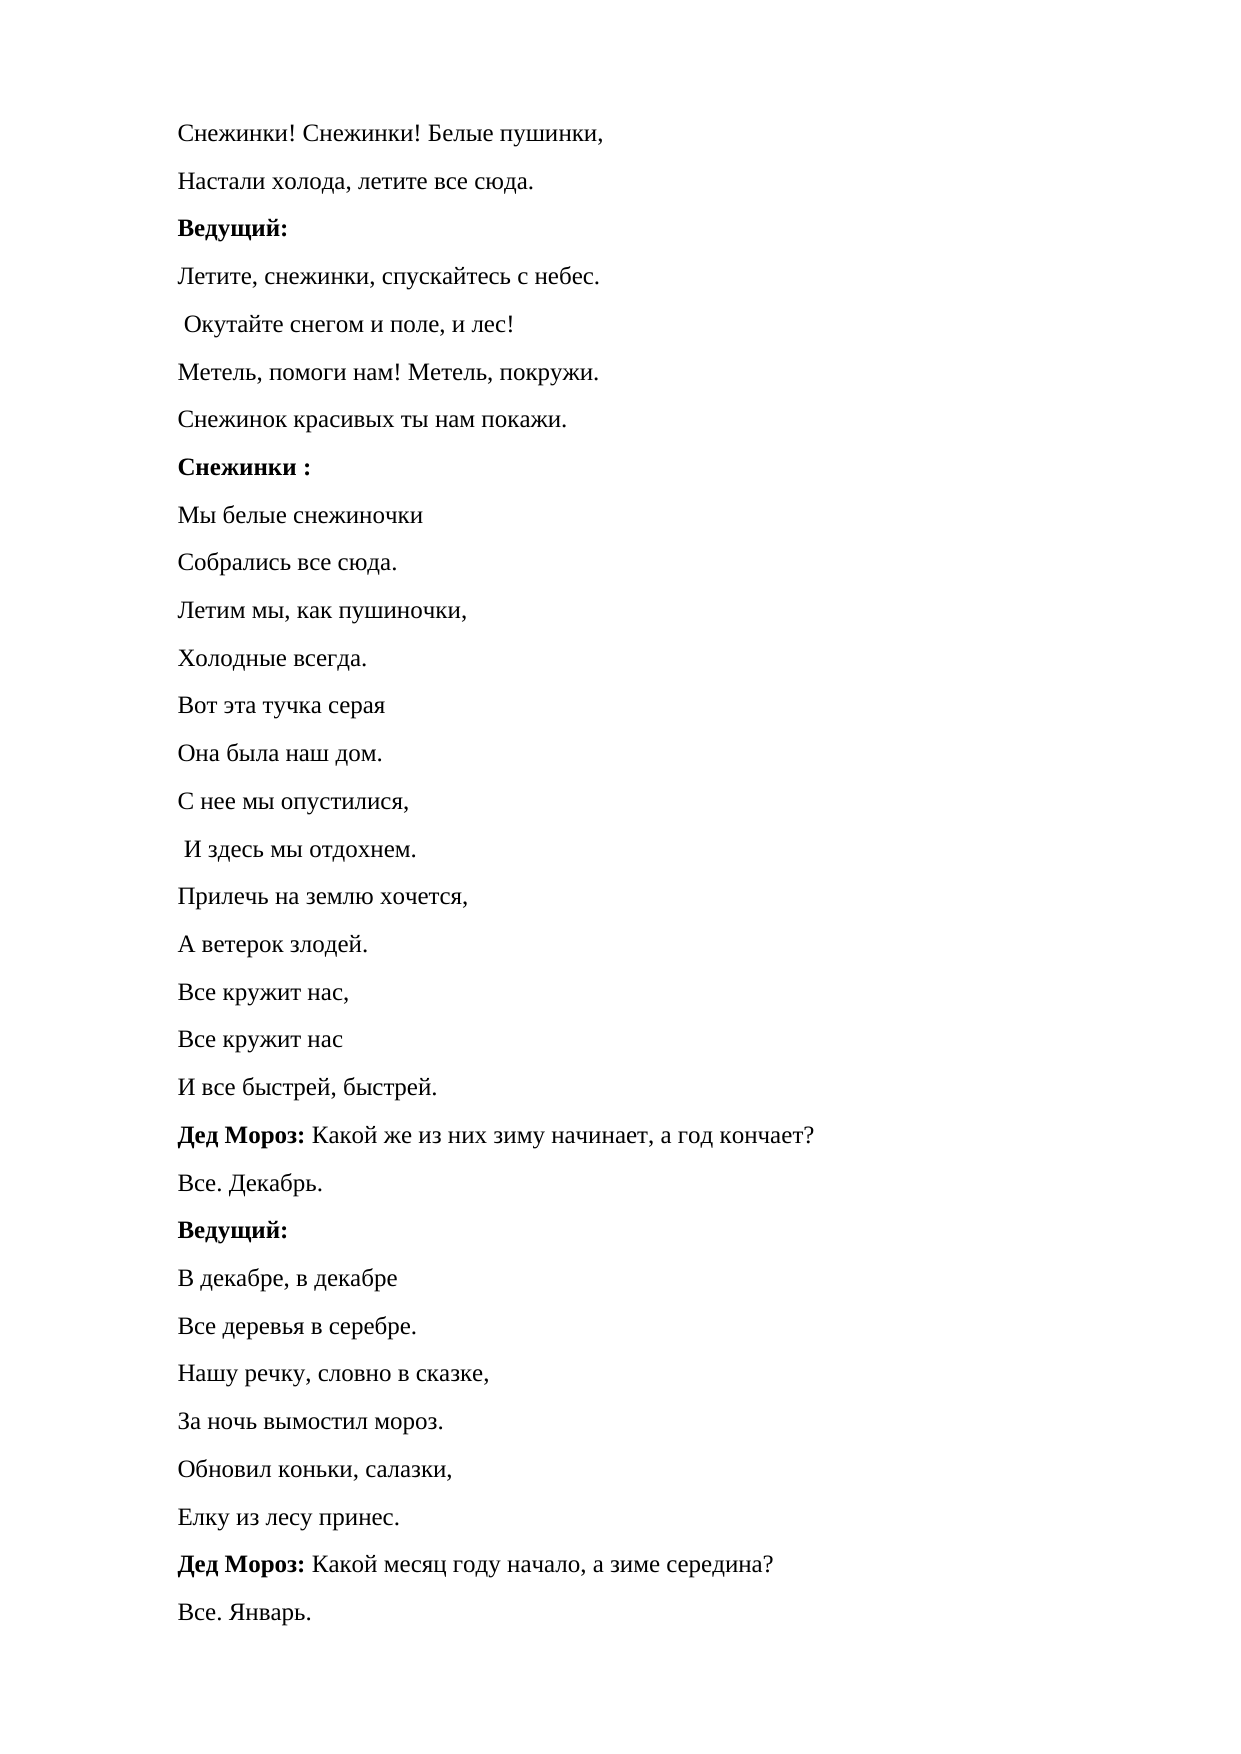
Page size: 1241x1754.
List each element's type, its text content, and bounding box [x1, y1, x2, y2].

text Собрались все сюда. [177, 547, 1152, 576]
text И все быстрей, быстрей. [177, 1072, 1152, 1101]
text Она была наш дом. [177, 738, 1152, 767]
text Дед Мороз: Какой месяц году начало, а зиме середина? [177, 1549, 1152, 1578]
text Снежинок красивых ты нам покажи. [177, 404, 1152, 433]
text Окутайте снегом и поле, и лес! [177, 309, 1152, 338]
text Настали холода, летите все сюда. [177, 166, 1152, 194]
text Все деревья в серебре. [177, 1311, 1152, 1339]
text Все. Декабрь. [177, 1168, 1152, 1196]
text Все кружит нас [177, 1024, 1152, 1053]
text Летим мы, как пушиночки, [177, 595, 1152, 624]
text Все. Январь. [177, 1597, 1152, 1626]
text Метель, помоги нам! Метель, покружи. [177, 357, 1152, 385]
text Прилечь на землю хочется, [177, 881, 1152, 910]
text Снежинки : [177, 452, 1152, 481]
text За ночь вымостил мороз. [177, 1406, 1152, 1435]
text Вот эта тучка серая [177, 691, 1152, 719]
text Обновил коньки, салазки, [177, 1454, 1152, 1483]
text Ведущий: [177, 1215, 1152, 1244]
text А ветерок злодей. [177, 929, 1152, 958]
text Летите, снежинки, спускайтесь с небес. [177, 261, 1152, 290]
text Холодные всегда. [177, 643, 1152, 672]
text Елку из лесу принес. [177, 1502, 1152, 1530]
text Ведущий: [177, 213, 1152, 242]
text Дед Мороз: Какой же из них зиму начинает, а год кончает? [177, 1120, 1152, 1149]
text Все кружит нас, [177, 977, 1152, 1006]
text Снежинки! Снежинки! Белые пушинки, [177, 118, 1152, 147]
text Мы белые снежиночки [177, 500, 1152, 528]
text В декабре, в декабре [177, 1263, 1152, 1292]
text И здесь мы отдохнем. [177, 834, 1152, 862]
text С нее мы опустилися, [177, 786, 1152, 815]
text Нашу речку, словно в сказке, [177, 1358, 1152, 1387]
